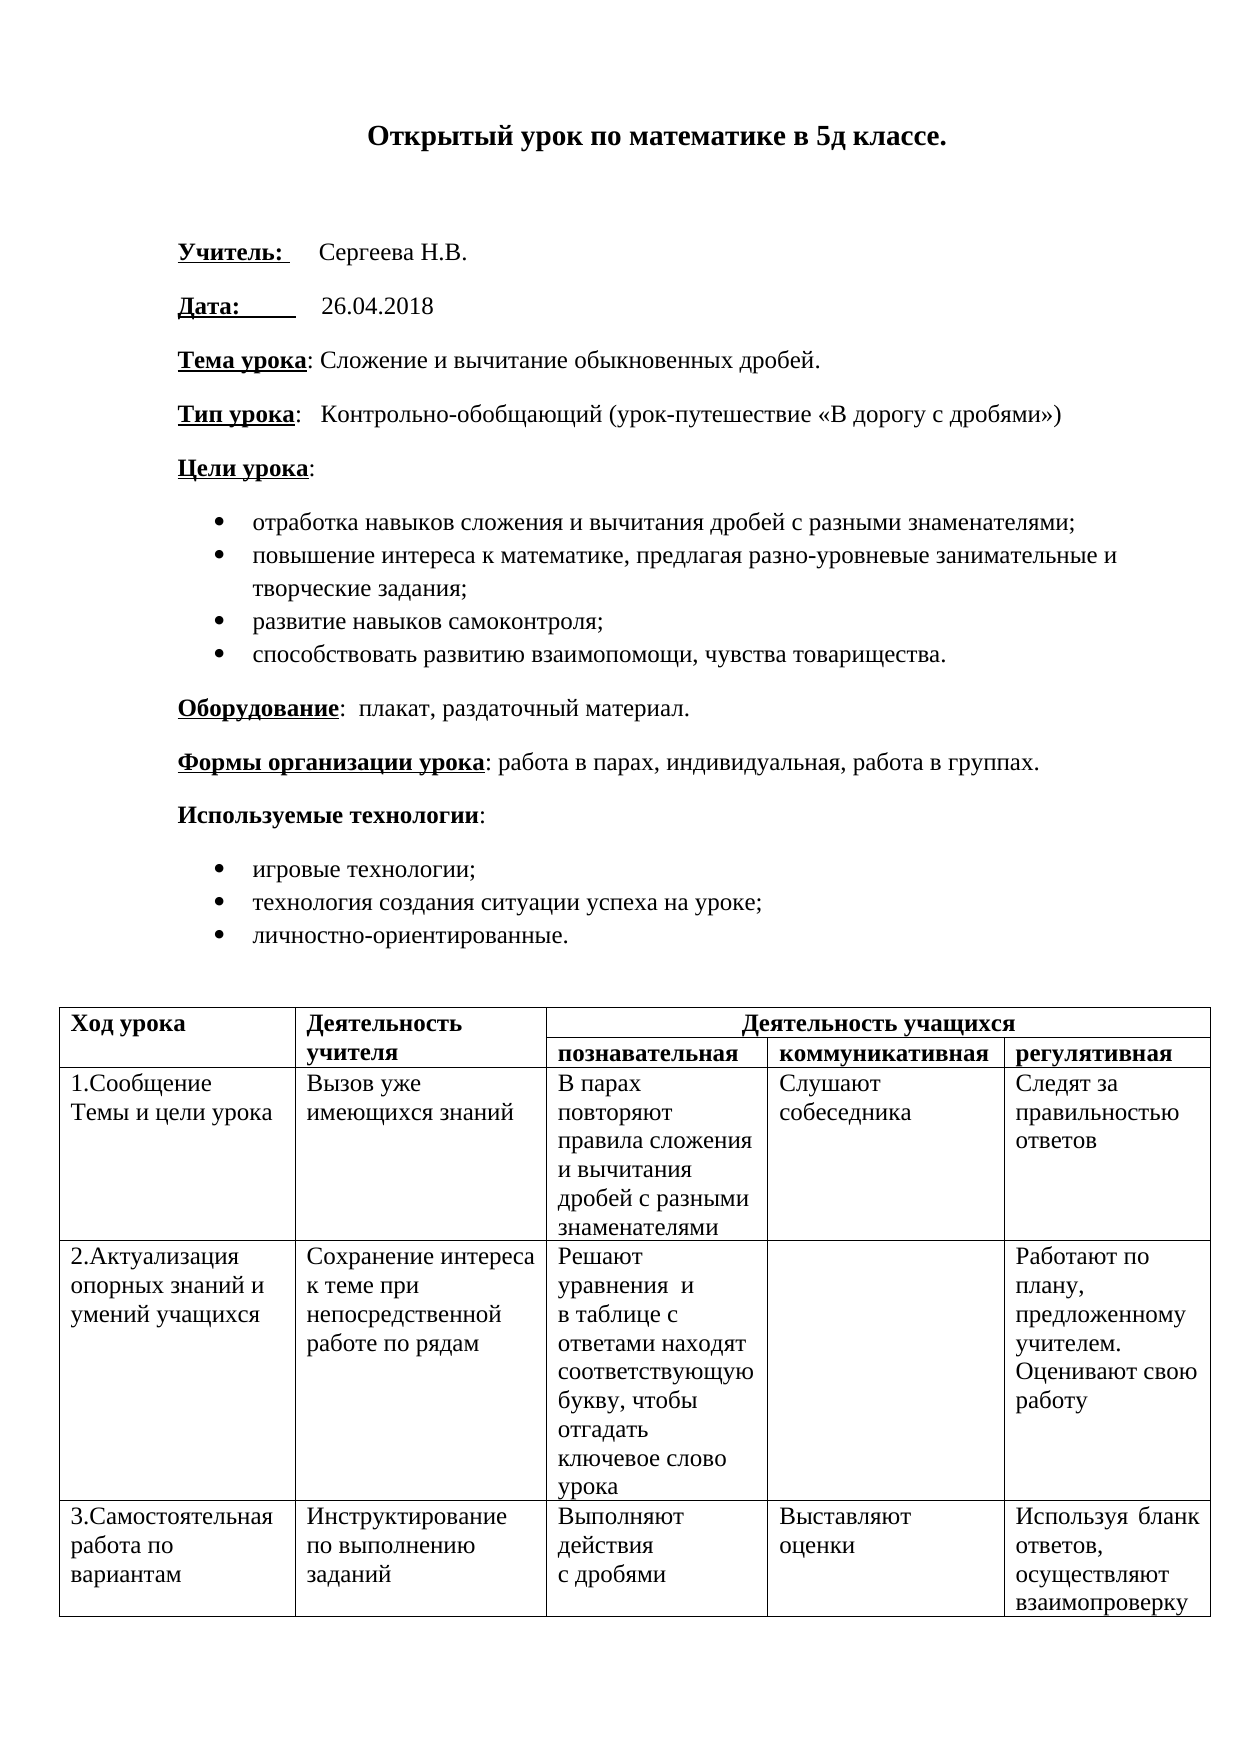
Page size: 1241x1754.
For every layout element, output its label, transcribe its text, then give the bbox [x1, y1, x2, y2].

text Используемые технологии: [177, 801, 1152, 829]
list способствовать развитию взаимопомощи, чувства товарищества. [215, 639, 1152, 668]
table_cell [547, 1501, 767, 1616]
table_cell Сохранение интереса к теме при непосредственной работе по рядам [296, 1241, 546, 1500]
table_cell 1.Сообщение Темы и цели урока [60, 1068, 295, 1240]
list личностно-ориентированные. [215, 920, 1152, 949]
table_header Ход урока [60, 1008, 295, 1067]
text Дата: 26.04.2018 [177, 291, 1152, 320]
table_cell [768, 1241, 1004, 1500]
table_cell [1005, 1501, 1210, 1616]
table_cell Выставляют оценки [768, 1501, 1004, 1616]
table_cell познавательная [547, 1038, 767, 1067]
list развитие навыков самоконтроля; [215, 606, 1152, 635]
table_cell Вызов уже имеющихся знаний [296, 1068, 546, 1240]
table_cell В парах повторяют правила сложения и вычитания дробей с разными знаменателями [547, 1068, 767, 1240]
text Формы организации урока: работа в парах, индивидуальная, работа в группах. [177, 747, 1152, 775]
text Тема урока: Сложение и вычитание обыкновенных дробей. [177, 345, 1152, 374]
table_cell Решают уравнения и в таблице с ответами находят соответствующую букву, чтобы отгадать ключевое слово урока [547, 1241, 767, 1500]
table_header Деятельность учителя [296, 1008, 546, 1067]
table_cell Слушают собеседника [768, 1068, 1004, 1240]
table_cell регулятивная [1005, 1038, 1210, 1067]
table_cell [60, 1501, 295, 1616]
table_header Деятельность учащихся [547, 1008, 1210, 1037]
list технология создания ситуации успеха на уроке; [215, 887, 1152, 916]
list игровые технологии; [215, 854, 1152, 883]
table_cell 2.Актуализация опорных знаний и умений учащихся [60, 1241, 295, 1500]
text Тип урока: Контрольно-обобщающий (урок-путешествие «В дорогу с дробями») [177, 399, 1152, 428]
table_cell коммуникативная [768, 1038, 1004, 1067]
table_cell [296, 1501, 546, 1616]
text Оборудование: плакат, раздаточный материал. [177, 693, 1152, 722]
text Открытый урок по математике в 5д классе. [177, 118, 1152, 152]
text Учитель: Сергеева Н.В. [177, 237, 1152, 266]
table_cell Следят за правильностью ответов [1005, 1068, 1210, 1240]
list повышение интереса к математике, предлагая разно-уровневые занимательные и творческие задания; [215, 540, 1152, 602]
text Цели урока: [177, 453, 1152, 482]
list отработка навыков сложения и вычитания дробей с разными знаменателями; [215, 507, 1152, 536]
table_cell Работают по плану, предложенному учителем. Оценивают свою работу [1005, 1241, 1210, 1500]
